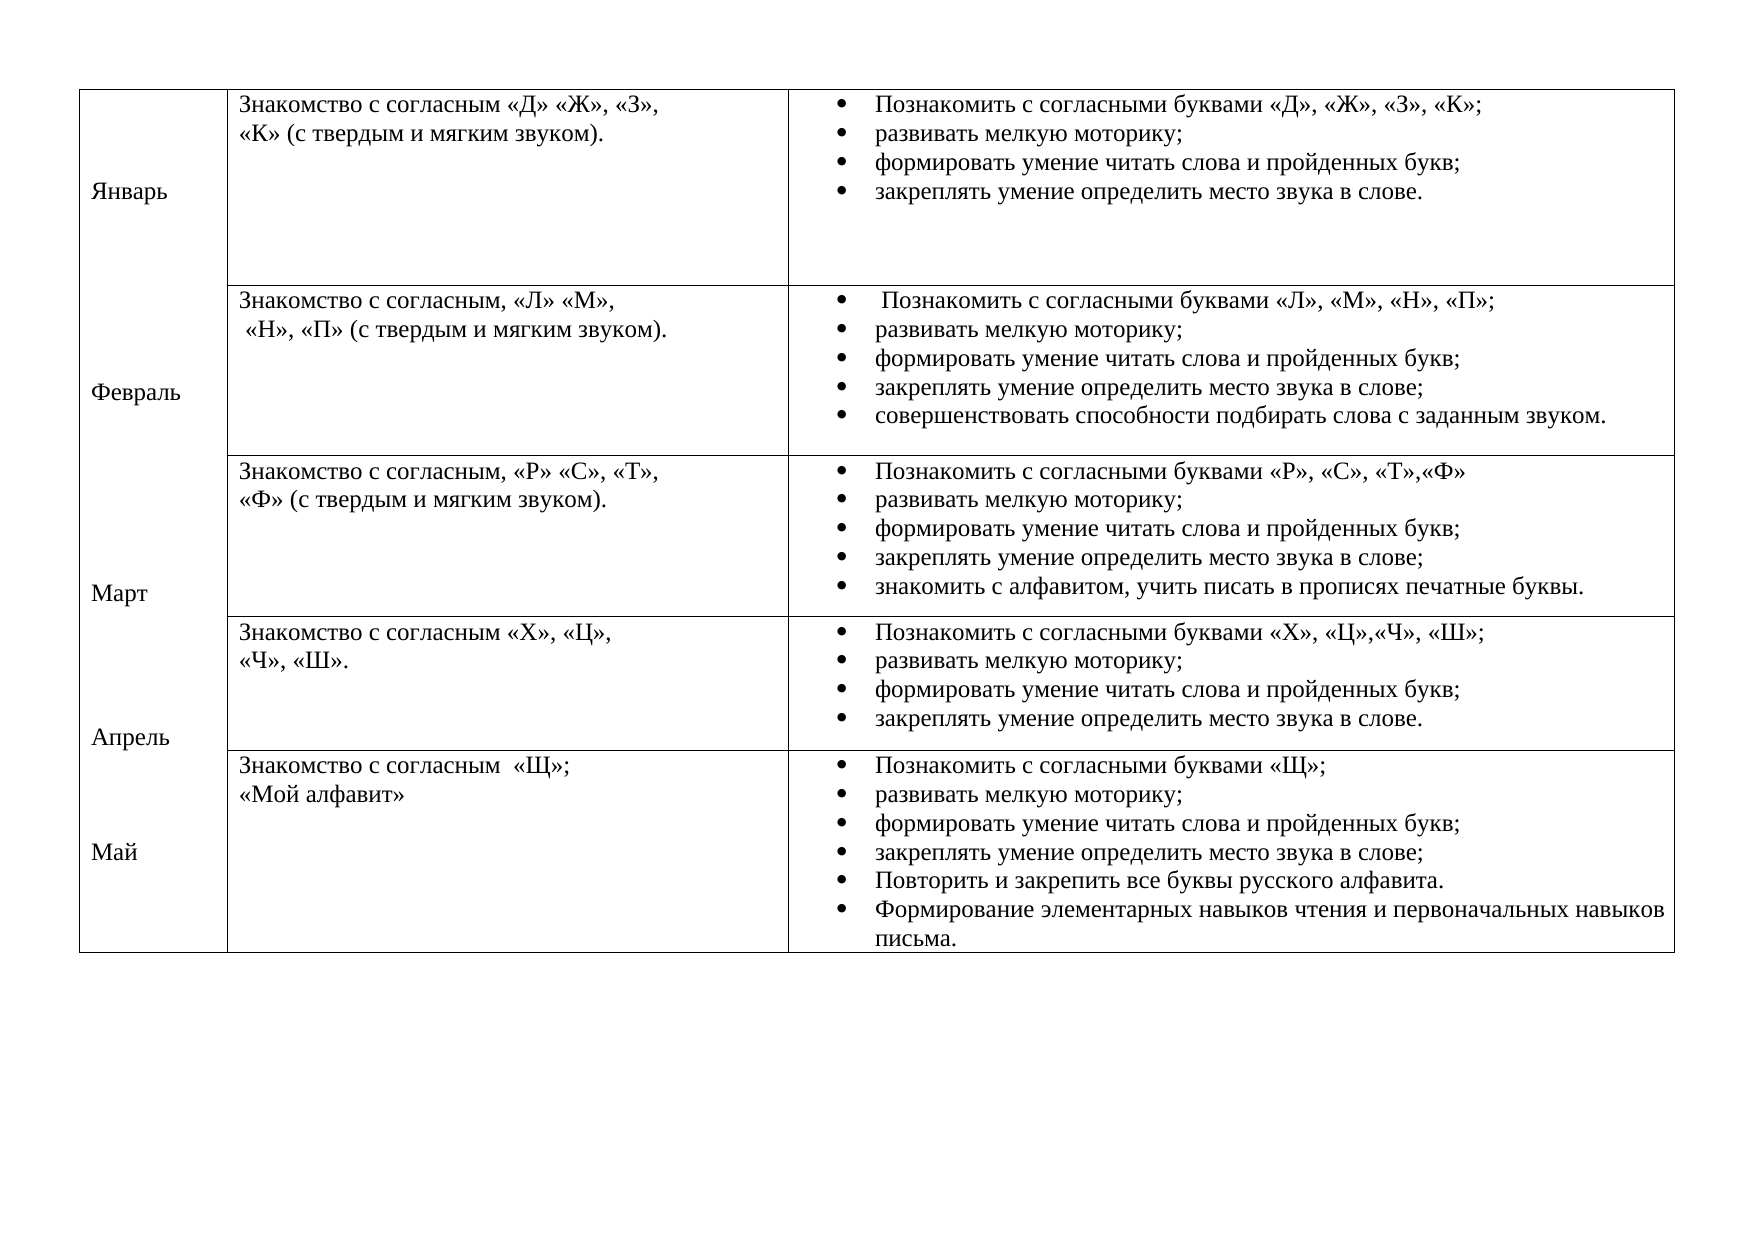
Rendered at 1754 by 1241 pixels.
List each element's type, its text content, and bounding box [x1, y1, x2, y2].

table_cell Познакомить с согласными буквами «Щ»; развивать мелкую моторику; формировать умение читать слова и пройденных букв; закреплять умение определить место звука в слове; Повторить и закрепить все буквы русского алфавита. Формирование элементарных навыков чтения и первоначальных навыков письма. [789, 751, 1674, 952]
table_cell Знакомство с согласным «Щ»; «Мой алфавит» [228, 751, 788, 952]
table_cell Знакомство с согласным «Х», «Ц», «Ч», «Ш». [228, 617, 788, 749]
table_cell Познакомить с согласными буквами «Л», «М», «Н», «П»; развивать мелкую моторику; формировать умение читать слова и пройденных букв; закреплять умение определить место звука в слове; совершенствовать способности подбирать слова с заданным звуком. [789, 286, 1674, 455]
table_cell Познакомить с согласными буквами «Х», «Ц»,«Ч», «Ш»; развивать мелкую моторику; формировать умение читать слова и пройденных букв; закреплять умение определить место звука в слове. [789, 617, 1674, 749]
table_cell Знакомство с согласным «Д» «Ж», «З», «К» (с твердым и мягким звуком). [228, 90, 788, 284]
table_cell Познакомить с согласными буквами «Д», «Ж», «З», «К»; развивать мелкую моторику; формировать умение читать слова и пройденных букв; закреплять умение определить место звука в слове. [789, 90, 1674, 284]
table_cell Познакомить с согласными буквами «Р», «С», «Т»,«Ф» развивать мелкую моторику; формировать умение читать слова и пройденных букв; закреплять умение определить место звука в слове; знакомить с алфавитом, учить писать в прописях печатные буквы. [789, 456, 1674, 616]
table_cell Знакомство с согласным, «Р» «С», «Т», «Ф» (с твердым и мягким звуком). [228, 456, 788, 616]
table_cell Знакомство с согласным, «Л» «М», «Н», «П» (с твердым и мягким звуком). [228, 286, 788, 455]
